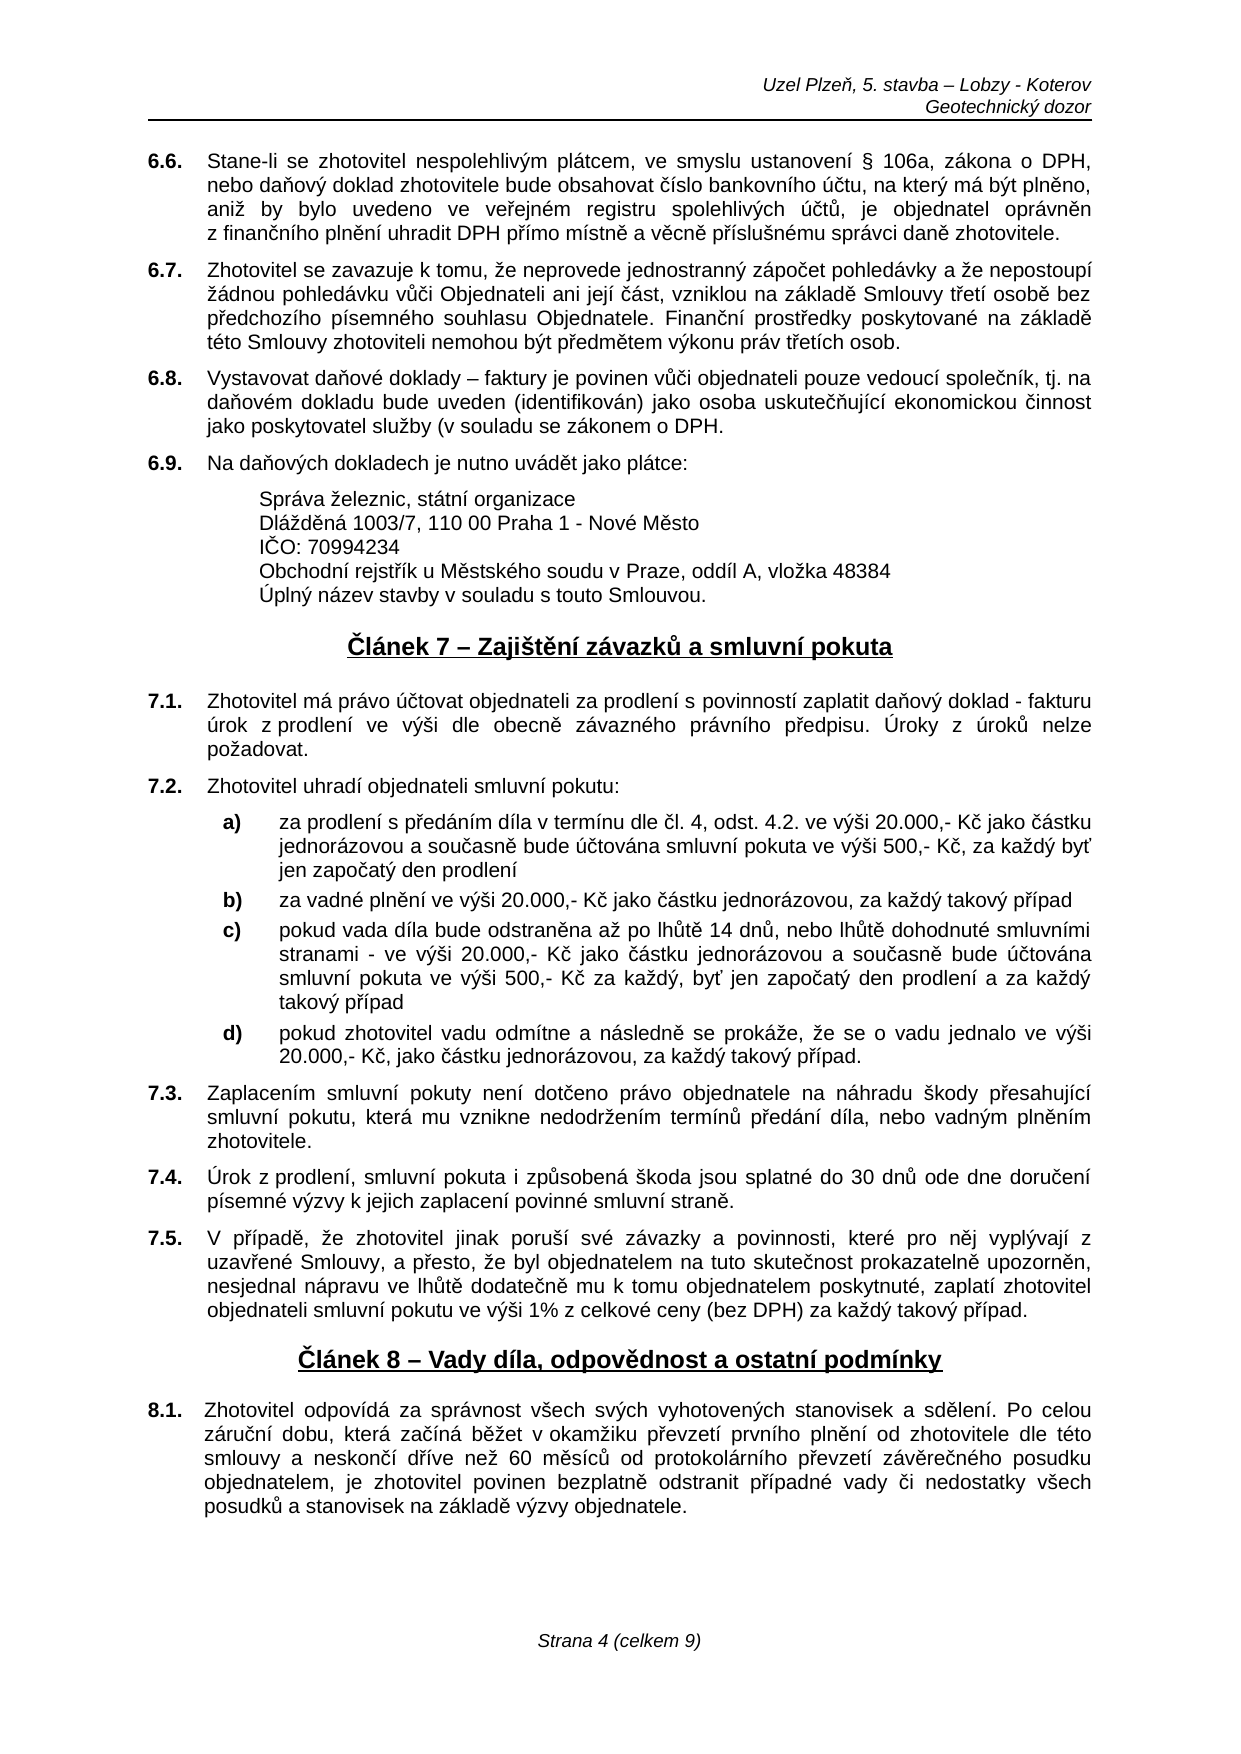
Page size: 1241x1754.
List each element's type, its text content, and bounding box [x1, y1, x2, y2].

list pokud zhotovitel vadu odmítne a následně se prokáže, že se o vadu jednalo ve výši 20.000,- Kč, jako částku jednorázovou, za každý takový případ. [223, 1020, 1092, 1068]
list za vadné plnění ve výši 20.000,- Kč jako částku jednorázovou, za každý takový případ [223, 888, 1092, 912]
text 6.9. Na daňových dokladech je nutno uvádět jako plátce: [148, 450, 1092, 474]
text 7.2. Zhotovitel uhradí objednateli smluvní pokutu: [148, 773, 1092, 797]
text 7.1. Zhotovitel má právo účtovat objednateli za prodlení s povinností zaplatit daňový doklad - fakturu úrok z prodlení ve výši dle obecně závazného právního předpisu. Úroky z úroků nelze požadovat. [148, 689, 1092, 761]
text Dlážděná 1003/7, 110 00 Praha 1 - Nové Město [207, 511, 1092, 535]
text 8.1. Zhotovitel odpovídá za správnost všech svých vyhotovených stanovisek a sdělení. Po celou záruční dobu, která začíná běžet v okamžiku převzetí prvního plnění od zhotovitele dle této smlouvy a neskončí dříve než 60 měsíců od protokolárního převzetí závěrečného posudku objednatelem, je zhotovitel povinen bezplatně odstranit případné vady či nedostatky všech posudků a stanovisek na základě výzvy objednatele. [148, 1398, 1092, 1518]
list za prodlení s předáním díla v termínu dle čl. 4, odst. 4.2. ve výši 20.000,- Kč jako částku jednorázovou a současně bude účtována smluvní pokuta ve výši 500,- Kč, za každý byť jen započatý den prodlení [223, 810, 1092, 882]
text IČO: 70994234 [207, 535, 1092, 559]
text 6.7. Zhotovitel se zavazuje k tomu, že neprovede jednostranný zápočet pohledávky a že nepostoupí žádnou pohledávku vůči Objednateli ani její část, vzniklou na základě Smlouvy třetí osobě bez předchozího písemného souhlasu Objednatele. Finanční prostředky poskytované na základě této Smlouvy zhotoviteli nemohou být předmětem výkonu práv třetích osob. [148, 258, 1092, 353]
list pokud vada díla bude odstraněna až po lhůtě 14 dnů, nebo lhůtě dohodnuté smluvními stranami - ve výši 20.000,- Kč jako částku jednorázovou a současně bude účtována smluvní pokuta ve výši 500,- Kč za každý, byť jen započatý den prodlení a za každý takový případ [223, 918, 1092, 1014]
subtitle Článek 8 – Vady díla, odpovědnost a ostatní podmínky [148, 1345, 1092, 1374]
text Úplný název stavby v souladu s touto Smlouvou. [207, 583, 1092, 607]
text 7.4. Úrok z prodlení, smluvní pokuta i způsobená škoda jsou splatné do 30 dnů ode dne doručení písemné výzvy k jejich zaplacení povinné smluvní straně. [148, 1165, 1092, 1213]
text Obchodní rejstřík u Městského soudu v Praze, oddíl A, vložka 48384 [207, 559, 1092, 583]
text 7.3. Zaplacením smluvní pokuty není dotčeno právo objednatele na náhradu škody přesahující smluvní pokutu, která mu vznikne nedodržením termínů předání díla, nebo vadným plněním zhotovitele. [148, 1081, 1092, 1153]
text 6.6. Stane-li se zhotovitel nespolehlivým plátcem, ve smyslu ustanovení § 106a, zákona o DPH, nebo daňový doklad zhotovitele bude obsahovat číslo bankovního účtu, na který má být plněno, aniž by bylo uvedeno ve veřejném registru spolehlivých účtů, je objednatel oprávněn z finančního plnění uhradit DPH přímo místně a věcně příslušnému správci daně zhotovitele. [148, 149, 1092, 245]
text 7.5. V případě, že zhotovitel jinak poruší své závazky a povinnosti, které pro něj vyplývají z uzavřené Smlouvy, a přesto, že byl objednatelem na tuto skutečnost prokazatelně upozorněn, nesjednal nápravu ve lhůtě dodatečně mu k tomu objednatelem poskytnuté, zaplatí zhotovitel objednateli smluvní pokutu ve výši 1% z celkové ceny (bez DPH) za každý takový případ. [148, 1226, 1092, 1321]
text Správa železnic, státní organizace [207, 487, 1092, 511]
subtitle Článek 7 – Zajištění závazků a smluvní pokuta [148, 632, 1092, 660]
text 6.8. Vystavovat daňové doklady – faktury je povinen vůči objednateli pouze vedoucí společník, tj. na daňovém dokladu bude uveden (identifikován) jako osoba uskutečňující ekonomickou činnost jako poskytovatel služby (v souladu se zákonem o DPH. [148, 366, 1092, 438]
